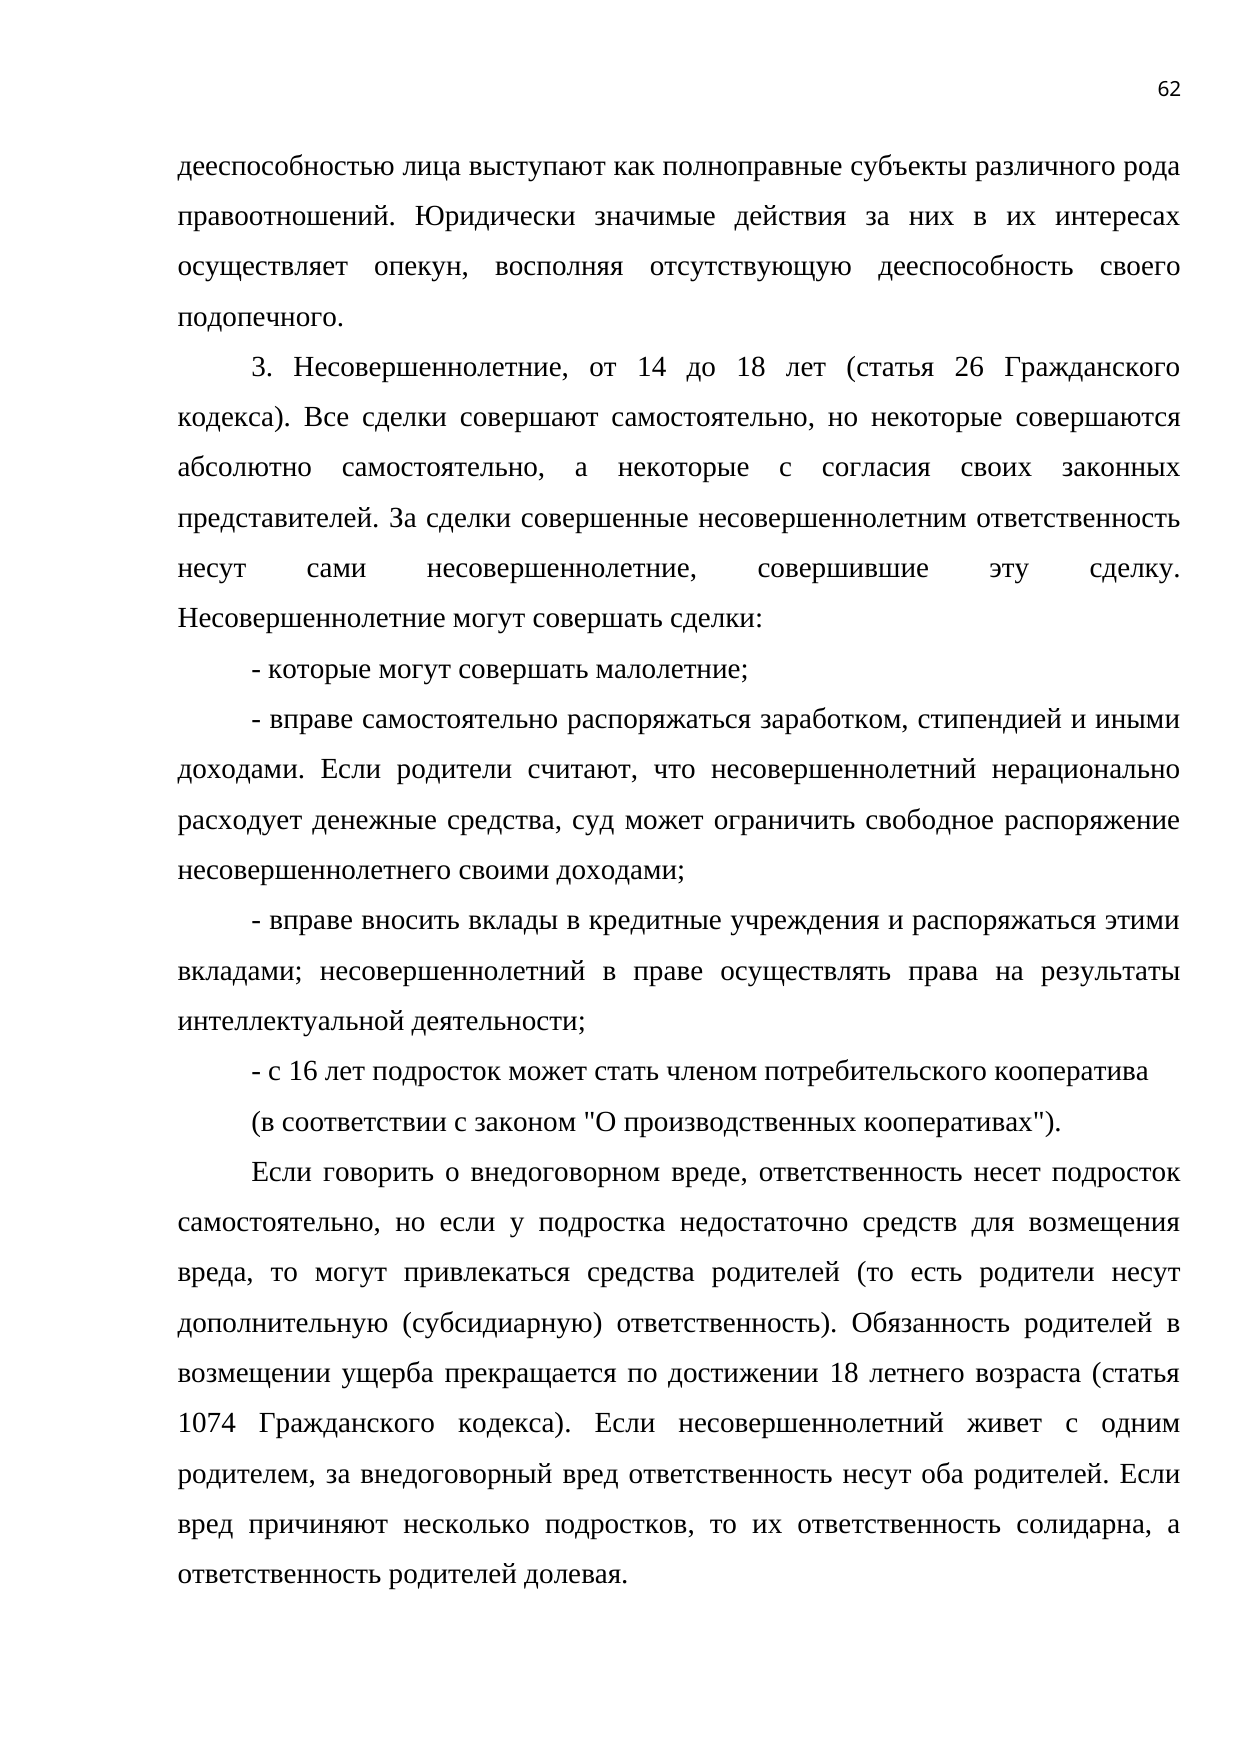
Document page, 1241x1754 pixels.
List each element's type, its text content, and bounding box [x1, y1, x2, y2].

text Если говорить о внедоговорном вреде, ответственность несет подросток самостоятельно, но если у подростка недостаточно средств для возмещения вреда, то могут привлекаться средства родителей (то есть родители несут дополнительную (субсидиарную) ответственность). Обязанность родителей в возмещении ущерба прекращается по достижении 18 летнего возраста (статья 1074 Гражданского кодекса). Если несовершеннолетний живет с одним родителем, за внедоговорный вред ответственность несут оба родителей. Если вред причиняют несколько подростков, то их ответственность солидарна, а ответственность родителей долевая. [177, 1154, 1181, 1590]
text (в соответствии с законом "О производственных кооперативах"). [177, 1104, 1181, 1137]
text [177, 148, 1181, 332]
text - которые могут совершать малолетние; [177, 651, 1181, 684]
text - вправе вносить вклады в кредитные учреждения и распоряжаться этими вкладами; несовершеннолетний в праве осуществлять права на результаты интеллектуальной деятельности; [177, 902, 1181, 1037]
text 3. Несовершеннолетние, от 14 до 18 лет (статья 26 Гражданского кодекса). Все сделки совершают самостоятельно, но некоторые совершаются абсолютно самостоятельно, а некоторые с согласия своих законных представителей. За сделки совершенные несовершеннолетним ответственность несут сами несовершеннолетние, совершившие эту сделку. Несовершеннолетние могут совершать сделки: [177, 349, 1181, 634]
text - с 16 лет подросток может стать членом потребительского кооператива [177, 1053, 1181, 1087]
text - вправе самостоятельно распоряжаться заработком, стипендией и иными доходами. Если родители считают, что несовершеннолетний нерационально расходует денежные средства, суд может ограничить свободное распоряжение несовершеннолетнего своими доходами; [177, 701, 1181, 886]
